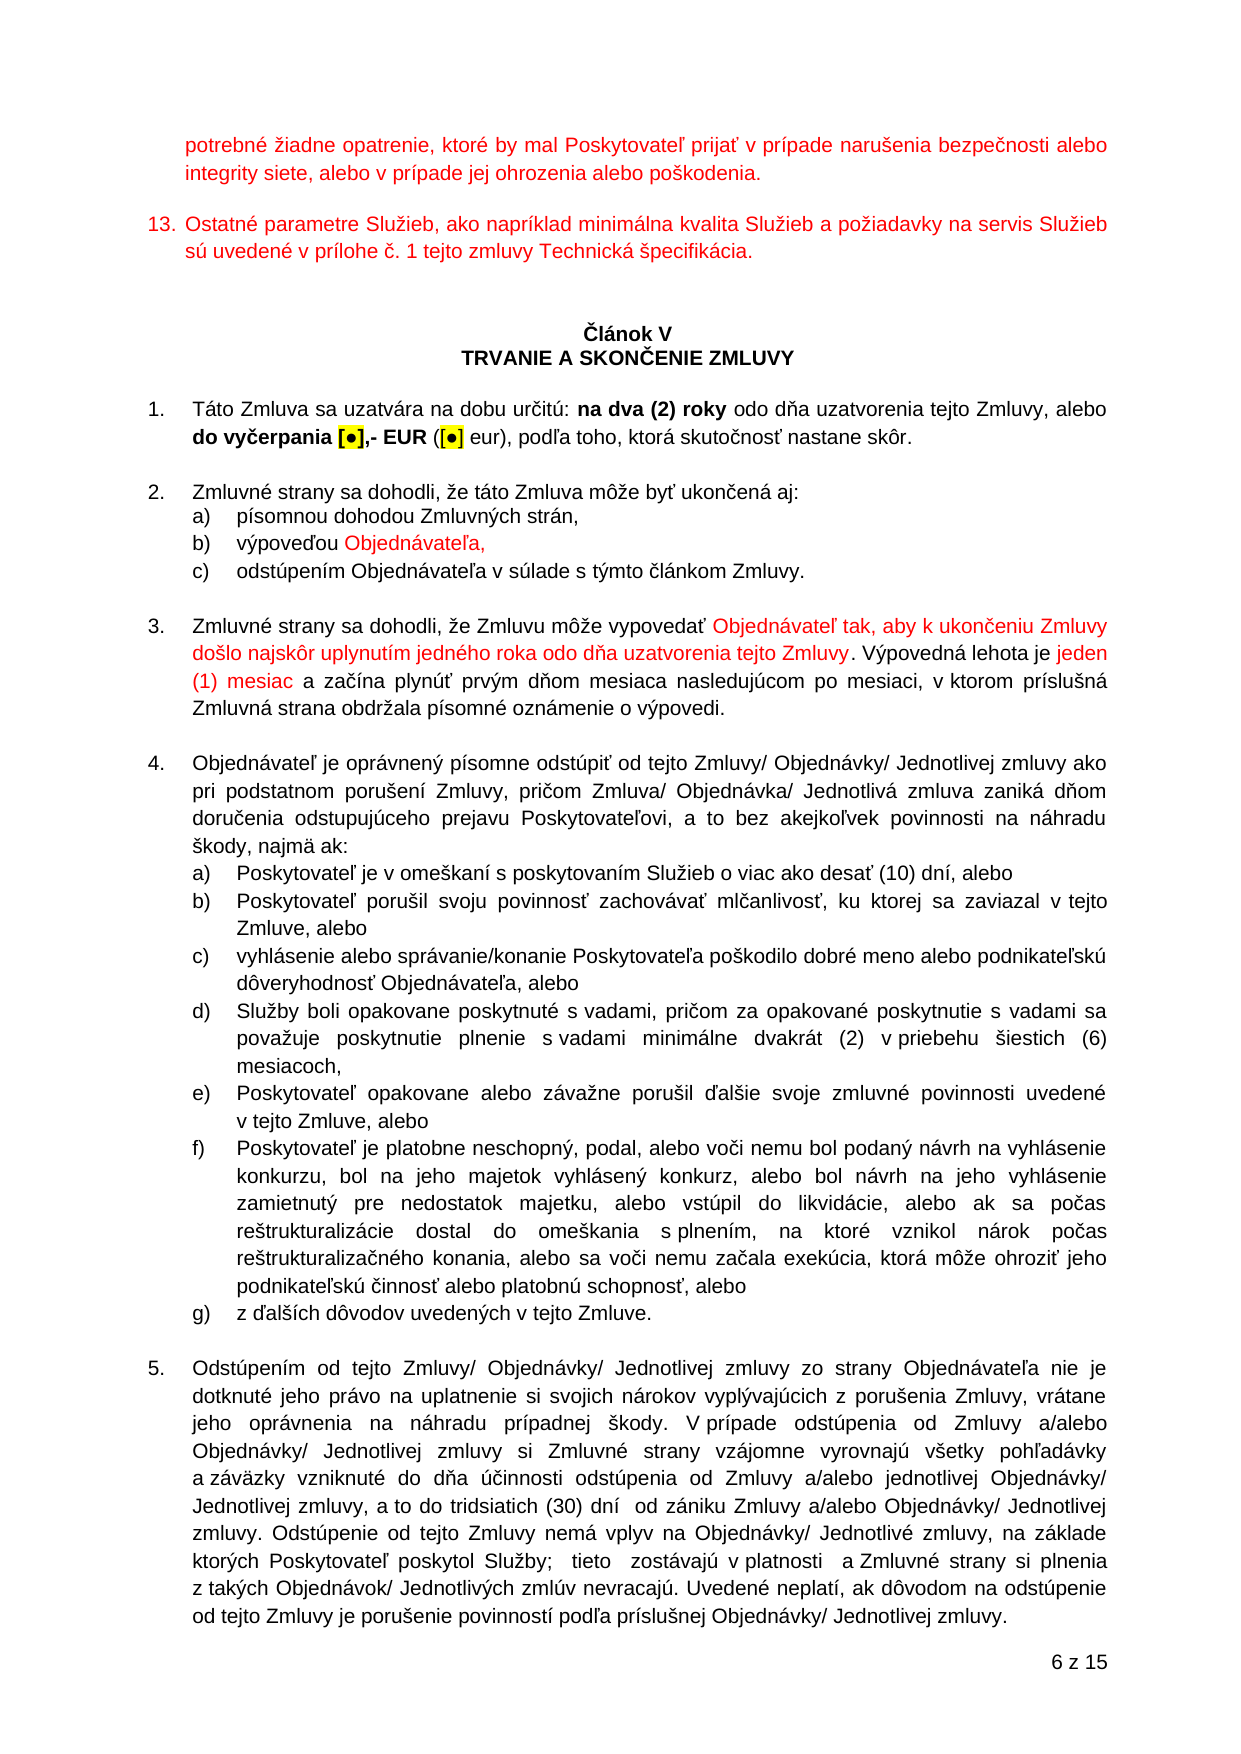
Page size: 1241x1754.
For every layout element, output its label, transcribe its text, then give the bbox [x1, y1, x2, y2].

list vyhlásenie alebo správanie/konanie Poskytovateľa poškodilo dobré meno alebo podnikateľskú dôveryhodnosť Objednávateľa, alebo [192, 944, 1107, 995]
list Zmluvné strany sa dohodli, že táto Zmluva môže byť ukončená aj: [148, 480, 1107, 504]
list Poskytovateľ opakovane alebo závažne porušil ďalšie svoje zmluvné povinnosti uvedené v tejto Zmluve, alebo [192, 1081, 1107, 1133]
list Služby boli opakovane poskytnuté s vadami, pričom za opakované poskytnutie s vadami sa považuje poskytnutie plnenie s vadami minimálne dvakrát (2) v priebehu šiestich (6) mesiacoch, [192, 999, 1107, 1078]
list Poskytovateľ je v omeškaní s poskytovaním Služieb o viac ako desať (10) dní, alebo [192, 861, 1107, 885]
list Objednávateľ je oprávnený písomne odstúpiť od tejto Zmluvy/ Objednávky/ Jednotlivej zmluvy ako pri podstatnom porušení Zmluvy, pričom Zmluva/ Objednávka/ Jednotlivá zmluva zaniká dňom doručenia odstupujúceho prejavu Poskytovateľovi, a to bez akejkoľvek povinnosti na náhradu škody, najmä ak: [148, 751, 1107, 858]
list Táto Zmluva sa uzatvára na dobu určitú: na dva (2) roky odo dňa uzatvorenia tejto Zmluvy, alebo do vyčerpania [●],- EUR ([●] eur), podľa toho, ktorá skutočnosť nastane skôr. [148, 397, 1107, 449]
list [147, 133, 1107, 184]
list výpoveďou Objednávateľa, [192, 531, 1107, 555]
list Odstúpením od tejto Zmluvy/ Objednávky/ Jednotlivej zmluvy zo strany Objednávateľa nie je dotknuté jeho právo na uplatnenie si svojich nárokov vyplývajúcich z porušenia Zmluvy, vrátane jeho oprávnenia na náhradu prípadnej škody. V prípade odstúpenia od Zmluvy a/alebo Objednávky/ Jednotlivej zmluvy si Zmluvné strany vzájomne vyrovnajú všetky pohľadávky a záväzky vzniknuté do dňa účinnosti odstúpenia od Zmluvy a/alebo jednotlivej Objednávky/ Jednotlivej zmluvy, a to do tridsiatich (30) dní od zániku Zmluvy a/alebo Objednávky/ Jednotlivej zmluvy. Odstúpenie od tejto Zmluvy nemá vplyv na Objednávky/ Jednotlivé zmluvy, na základe ktorých Poskytovateľ poskytol Služby; tieto zostávajú v platnosti a Zmluvné strany si plnenia z takých Objednávok/ Jednotlivých zmlúv nevracajú. Uvedené neplatí, ak dôvodom na odstúpenie od tejto Zmluvy je porušenie povinností podľa príslušnej Objednávky/ Jednotlivej zmluvy. [148, 1356, 1107, 1628]
text TRVANIE A SKONČENIE ZMLUVY [148, 346, 1107, 370]
text Článok V [148, 322, 1107, 346]
list z ďalších dôvodov uvedených v tejto Zmluve. [192, 1301, 1107, 1325]
list Ostatné parametre Služieb, ako napríklad minimálna kvalita Služieb a požiadavky na servis Služieb sú uvedené v prílohe č. 1 tejto zmluvy Technická špecifikácia. [147, 212, 1107, 263]
list Zmluvné strany sa dohodli, že Zmluvu môže vypovedať Objednávateľ tak, aby k ukončeniu Zmluvy došlo najskôr uplynutím jedného roka odo dňa uzatvorenia tejto Zmluvy. Výpovedná lehota je jeden (1) mesiac a začína plynúť prvým dňom mesiaca nasledujúcom po mesiaci, v ktorom príslušná Zmluvná strana obdržala písomné oznámenie o výpovedi. [148, 614, 1107, 720]
list Poskytovateľ je platobne neschopný, podal, alebo voči nemu bol podaný návrh na vyhlásenie konkurzu, bol na jeho majetok vyhlásený konkurz, alebo bol návrh na jeho vyhlásenie zamietnutý pre nedostatok majetku, alebo vstúpil do likvidácie, alebo ak sa počas reštrukturalizácie dostal do omeškania s plnením, na ktoré vznikol nárok počas reštrukturalizačného konania, alebo sa voči nemu začala exekúcia, ktorá môže ohroziť jeho podnikateľskú činnosť alebo platobnú schopnosť, alebo [192, 1136, 1107, 1298]
list odstúpením Objednávateľa v súlade s týmto článkom Zmluvy. [192, 559, 1107, 583]
list písomnou dohodou Zmluvných strán, [192, 504, 1107, 528]
list Poskytovateľ porušil svoju povinnosť zachovávať mlčanlivosť, ku ktorej sa zaviazal v tejto Zmluve, alebo [192, 889, 1107, 940]
